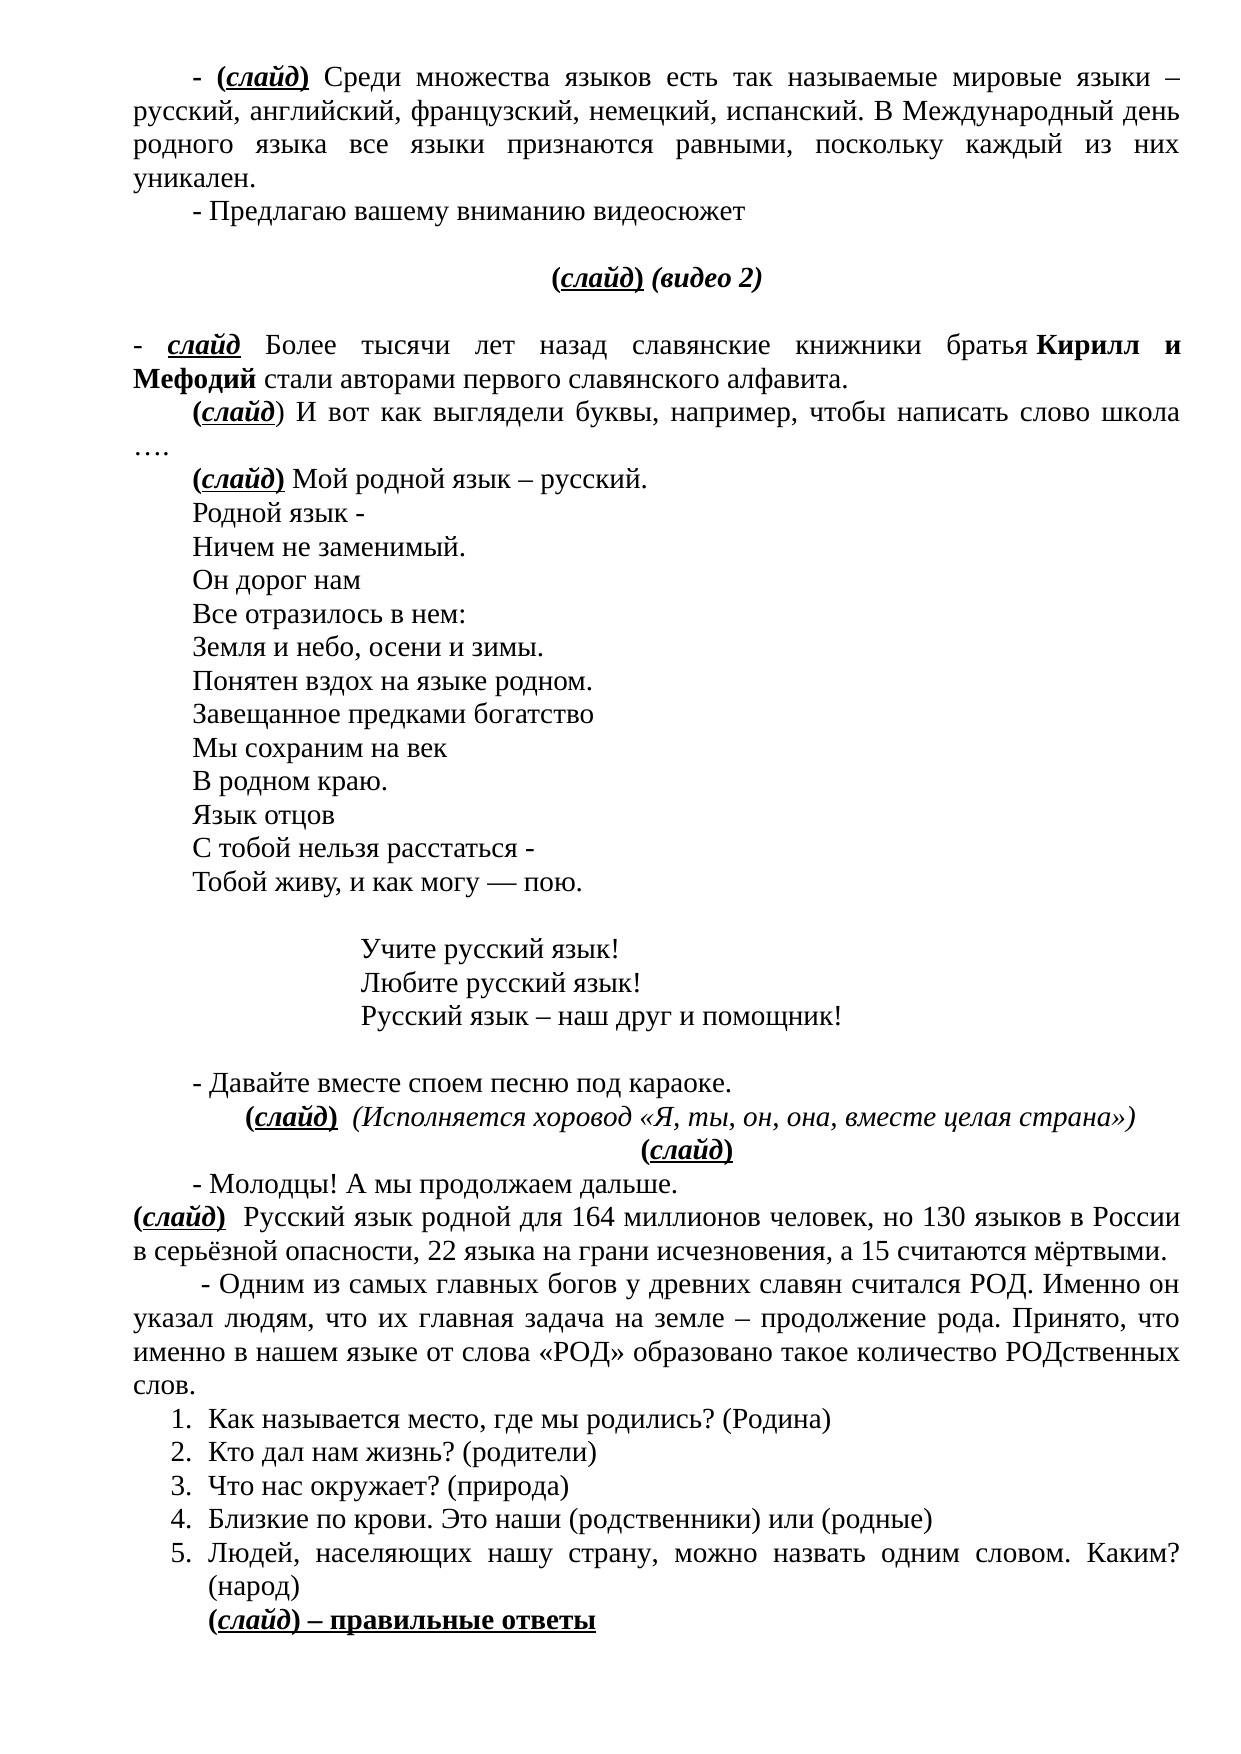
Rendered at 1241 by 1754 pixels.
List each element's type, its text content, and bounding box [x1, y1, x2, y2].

text - Молодцы! А мы продолжаем дальше. [133, 1166, 1181, 1199]
text Любите русский язык! [133, 965, 1181, 998]
text Завещанное предками богатство [133, 696, 1181, 730]
text Понятен вздох на языке родном. [133, 663, 1181, 696]
list Как называется место, где мы родились? (Родина) [170, 1401, 1181, 1434]
list Что нас окружает? (природа) [170, 1468, 1181, 1501]
text С тобой нельзя расстаться - [133, 831, 1181, 864]
text (слайд) Русский язык родной для 164 миллионов человек, но 130 языков в России в серьёзной опасности, 22 языка на грани исчезновения, а 15 считаются мёртвыми. [133, 1199, 1181, 1267]
list Людей, населяющих нашу страну, можно назвать одним словом. Каким? (народ) [170, 1535, 1181, 1602]
text В родном краю. [133, 763, 1181, 797]
text - Одним из самых главных богов у древних славян считался РОД. Именно он указал людям, что их главная задача на земле – продолжение рода. Принято, что именно в нашем языке от слова «РОД» образовано такое количество РОДственных слов. [133, 1267, 1181, 1401]
text (слайд) (видео 2) [133, 260, 1181, 294]
list Кто дал нам жизнь? (родители) [170, 1434, 1181, 1468]
list Близкие по крови. Это наши (родственники) или (родные) [170, 1501, 1181, 1535]
text (слайд) – правильные ответы [208, 1602, 1181, 1636]
text Родной язык - [133, 495, 1181, 529]
text Учите русский язык! [133, 931, 1181, 965]
text Тобой живу, и как могу — пою. [133, 864, 1181, 898]
text - Давайте вместе споем песню под караоке. [133, 1065, 1181, 1099]
text Язык отцов [133, 797, 1181, 831]
text - Предлагаю вашему вниманию видеосюжет [133, 193, 1181, 227]
text - слайд Более тысячи лет назад славянские книжники братья Кирилл и Мефодий стали авторами первого славянского алфавита. [133, 294, 1181, 394]
text Ничем не заменимый. [133, 529, 1181, 562]
text - (слайд) Среди множества языков есть так называемые мировые языки – русский, английский, французский, немецкий, испанский. В Международный день родного языка все языки признаются равными, поскольку каждый из них уникален. [133, 59, 1181, 193]
text Земля и небо, осени и зимы. [133, 629, 1181, 663]
text Все отразилось в нем: [133, 596, 1181, 629]
text (слайд) Мой родной язык – русский. [133, 462, 1181, 495]
text (слайд) И вот как выглядели буквы, например, чтобы написать слово школа …. [133, 394, 1181, 462]
text (слайд) [133, 1132, 1181, 1166]
text Мы сохраним на век [133, 730, 1181, 763]
text Русский язык – наш друг и помощник! [133, 998, 1181, 1032]
text Он дорог нам [133, 562, 1181, 596]
text (слайд) (Исполняется хоровод «Я, ты, он, она, вместе целая страна») [133, 1099, 1181, 1132]
